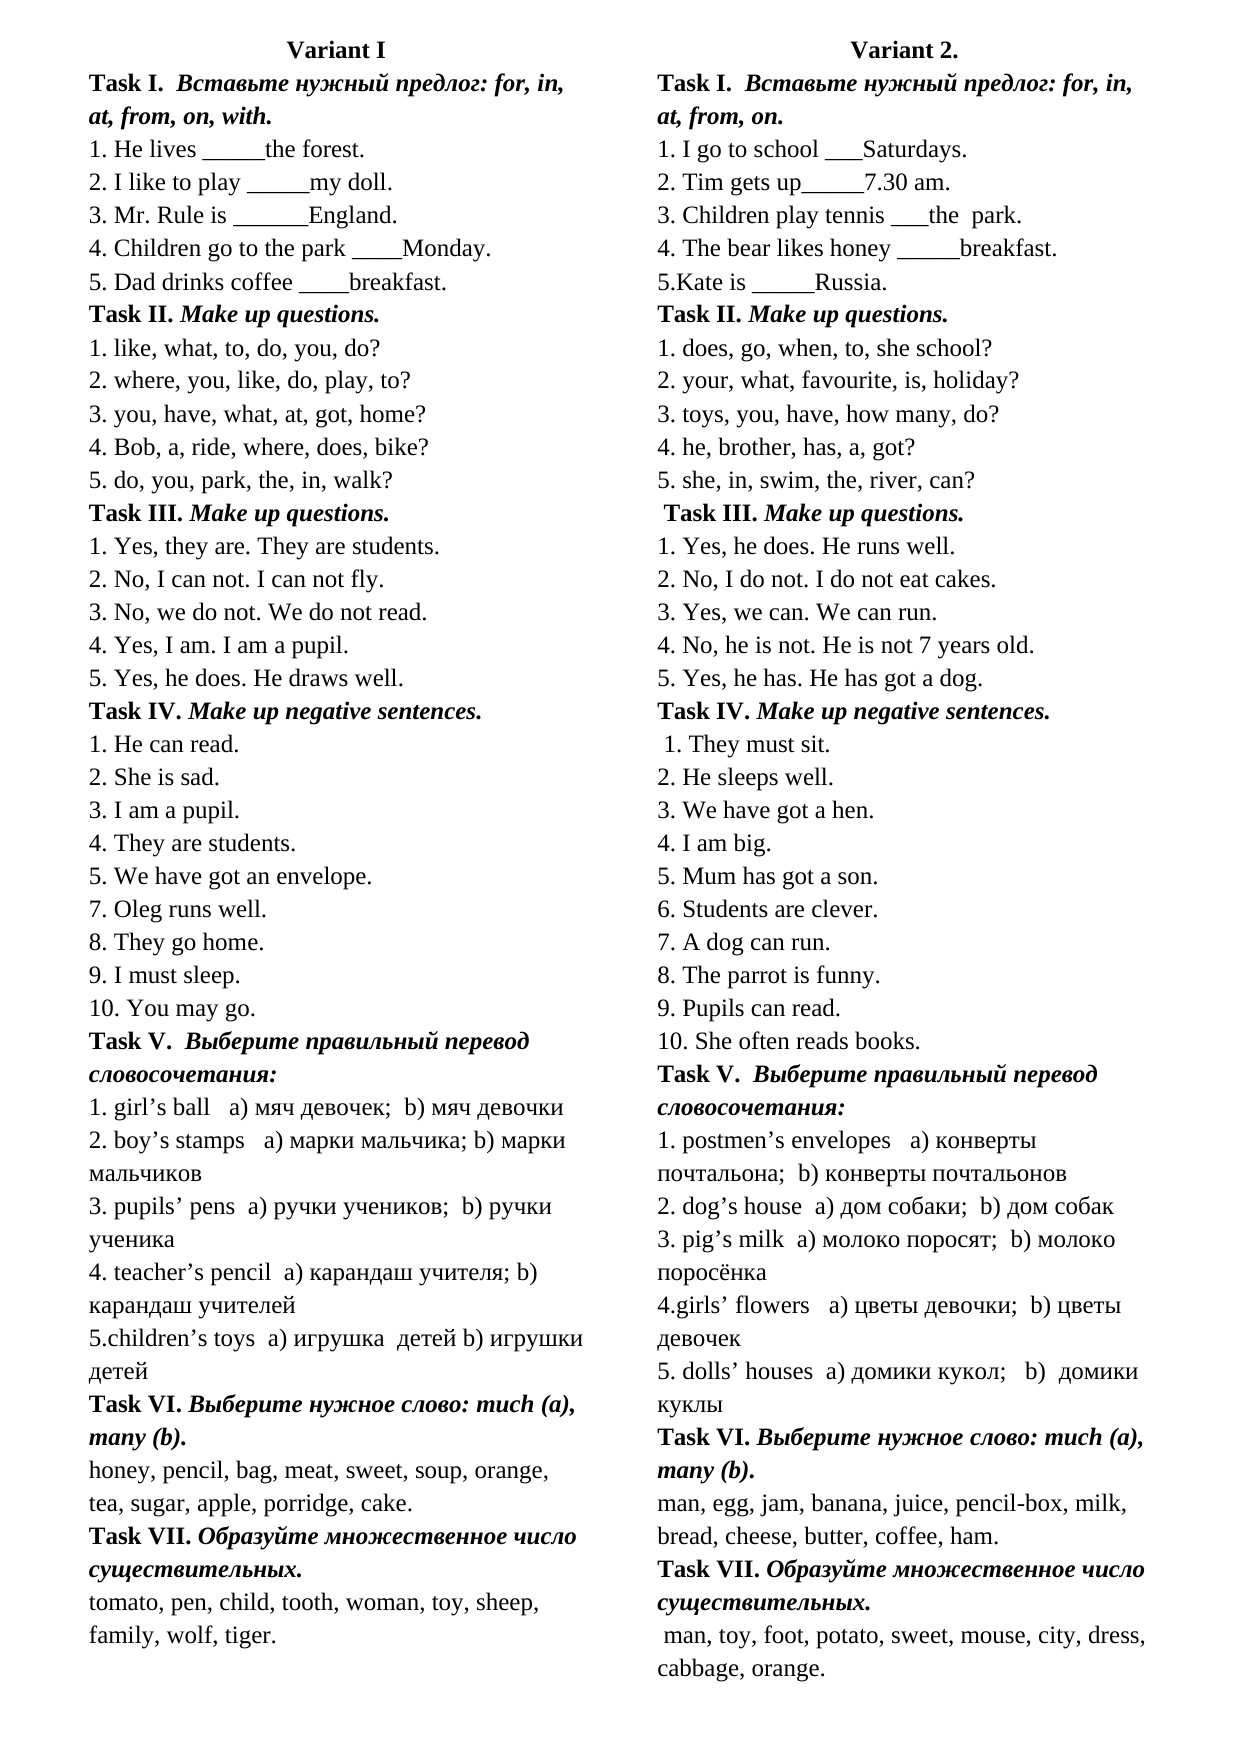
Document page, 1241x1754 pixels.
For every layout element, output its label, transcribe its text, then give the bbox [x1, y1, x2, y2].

text 3. toys, you, have, how many, do? [657, 399, 1152, 427]
text Task VII. Образуйте множественное число существительных. [89, 1521, 583, 1583]
text 10. You may go. [89, 993, 583, 1022]
text 1. Yes, he does. He runs well. [657, 531, 1152, 559]
text 5. Yes, he has. He has got a dog. [657, 663, 1152, 692]
text 2. where, you, like, do, play, to? [89, 366, 583, 394]
text 4. Children go to the park ____Monday. [89, 233, 583, 262]
text man, egg, jam, banana, juice, pencil-box, milk, bread, cheese, butter, coffee, ham. [657, 1488, 1152, 1550]
text 5.Kate is _____Russia. [657, 267, 1152, 295]
text 5.children’s toys a) игрушка детей b) игрушки детей [89, 1323, 583, 1385]
text 2. No, I do not. I do not eat cakes. [657, 564, 1152, 592]
text Task II. Make up questions. [657, 299, 1152, 328]
text 1. postmen’s envelopes a) конверты почтальона; b) конверты почтальонов [657, 1125, 1152, 1187]
text 2. dog’s house a) дом собаки; b) дом собак [657, 1191, 1152, 1220]
text 2. She is sad. [89, 762, 583, 791]
text Task IV. Make up negative sentences. [657, 696, 1152, 724]
text Task I. Вставьте нужный предлог: for, in, at, from, on, with. [89, 68, 583, 130]
text 2. your, what, favourite, is, holiday? [657, 366, 1152, 394]
text 4. I am big. [657, 828, 1152, 857]
text 9. I must sleep. [89, 960, 583, 989]
text 4. No, he is not. He is not 7 years old. [657, 630, 1152, 658]
text Task I. Вставьте нужный предлог: for, in, at, from, on. [657, 68, 1152, 130]
text 3. Yes, we can. We can run. [657, 597, 1152, 626]
text 2. Tim gets up_____7.30 am. [657, 167, 1152, 196]
text 1. girl’s ball a) мяч девочек; b) мяч девочки [89, 1092, 583, 1121]
text 2. I like to play _____my doll. [89, 167, 583, 196]
text 8. The parrot is funny. [657, 960, 1152, 989]
text 5. Yes, he does. He draws well. [89, 663, 583, 692]
text 3. No, we do not. We do not read. [89, 597, 583, 626]
text 6. Students are clever. [657, 894, 1152, 923]
text 4. teacher’s pencil a) карандаш учителя; b) карандаш учителей [89, 1257, 583, 1319]
text 7. Oleg runs well. [89, 894, 583, 923]
text 1. I go to school ___Saturdays. [657, 134, 1152, 163]
text Task VI. Выберите нужное слово: much (a), many (b). [89, 1389, 583, 1451]
text 1. like, what, to, do, you, do? [89, 333, 583, 361]
text 3. Mr. Rule is ______England. [89, 201, 583, 229]
text Variant 2. [657, 35, 1152, 64]
text 4. The bear likes honey _____breakfast. [657, 233, 1152, 262]
text 5. Dad drinks coffee ____breakfast. [89, 267, 583, 295]
text honey, pencil, bag, meat, sweet, soup, orange, tea, sugar, apple, porridge, cake. [89, 1455, 583, 1517]
text 4. he, brother, has, a, got? [657, 432, 1152, 460]
text 5. do, you, park, the, in, walk? [89, 465, 583, 493]
text Task V. Выберите правильный перевод словосочетания: [89, 1026, 583, 1088]
text 1. They must sit. [657, 729, 1152, 758]
text 4. Bob, a, ride, where, does, bike? [89, 432, 583, 460]
text Task III. Make up questions. [89, 498, 583, 526]
text 1. does, go, when, to, she school? [657, 333, 1152, 361]
text Task II. Make up questions. [89, 299, 583, 328]
text Variant I [89, 35, 583, 64]
text 5. dolls’ houses a) домики кукол; b) домики куклы [657, 1356, 1152, 1418]
text 7. A dog can run. [657, 927, 1152, 956]
text 2. He sleeps well. [657, 762, 1152, 791]
text Task VII. Образуйте множественное число существительных. [657, 1554, 1152, 1616]
text 3. pig’s milk a) молоко поросят; b) молоко поросёнка [657, 1224, 1152, 1286]
text 8. They go home. [89, 927, 583, 956]
text 10. She often reads books. [657, 1026, 1152, 1055]
text 1. He can read. [89, 729, 583, 758]
text man, toy, foot, potato, sweet, mouse, city, dress, cabbage, orange. [657, 1620, 1152, 1682]
text Task V. Выберите правильный перевод словосочетания: [657, 1059, 1152, 1121]
text 3. Children play tennis ___the park. [657, 201, 1152, 229]
text 5. We have got an envelope. [89, 861, 583, 890]
text 5. she, in, swim, the, river, can? [657, 465, 1152, 493]
text tomato, pen, child, tooth, woman, toy, sheep, family, wolf, tiger. [89, 1587, 583, 1649]
text 5. Mum has got a son. [657, 861, 1152, 890]
text 4. They are students. [89, 828, 583, 857]
text 3. pupils’ pens a) ручки учеников; b) ручки ученика [89, 1191, 583, 1253]
text 9. Pupils can read. [657, 993, 1152, 1022]
text 3. I am a pupil. [89, 795, 583, 824]
text 4.girls’ flowers a) цветы девочки; b) цветы девочек [657, 1290, 1152, 1352]
text 3. you, have, what, at, got, home? [89, 399, 583, 427]
text 2. boy’s stamps a) марки мальчика; b) марки мальчиков [89, 1125, 583, 1187]
text Task IV. Make up negative sentences. [89, 696, 583, 724]
text 1. Yes, they are. They are students. [89, 531, 583, 559]
text 1. He lives _____the forest. [89, 134, 583, 163]
text Task VI. Выберите нужное слово: much (a), many (b). [657, 1422, 1152, 1484]
text 3. We have got a hen. [657, 795, 1152, 824]
text Task III. Make up questions. [657, 498, 1152, 526]
text 4. Yes, I am. I am a pupil. [89, 630, 583, 658]
text 2. No, I can not. I can not fly. [89, 564, 583, 592]
